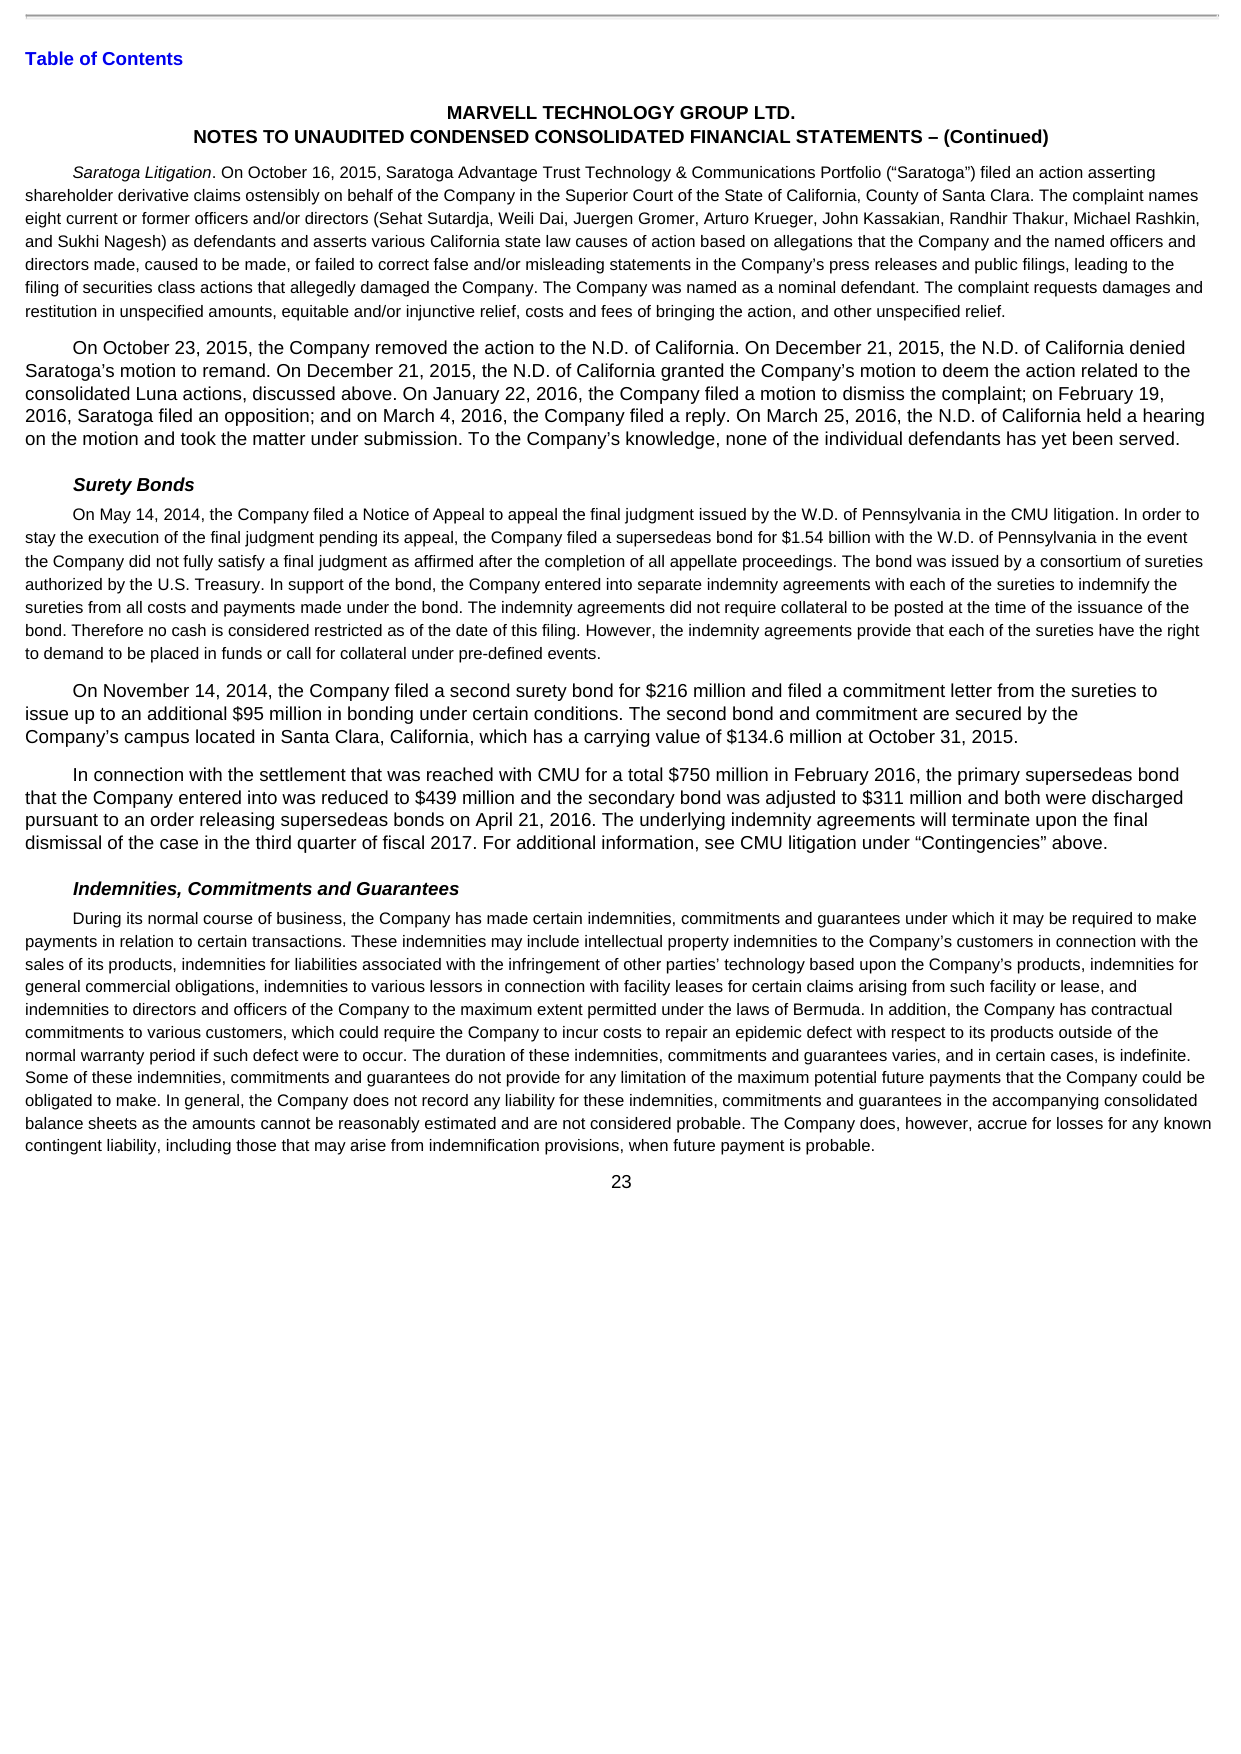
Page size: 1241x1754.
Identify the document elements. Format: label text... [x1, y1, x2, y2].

text Table of Contents [25, 48, 1215, 69]
text In connection with the settlement that was reached with CMU for a total $750 million in February 2016, the primary supersedeas bond that the Company entered into was reduced to $439 million and the secondary bond was adjusted to $311 million and both were discharged pursuant to an order releasing supersedeas bonds on April 21, 2016. The underlying indemnity agreements will terminate upon the final dismissal of the case in the third quarter of fiscal 2017. For additional information, see CMU litigation under “Contingencies” above. [25, 764, 1205, 854]
text During its normal course of business, the Company has made certain indemnities, commitments and guarantees under which it may be required to make payments in relation to certain transactions. These indemnities may include intellectual property indemnities to the Company’s customers in connection with the sales of its products, indemnities for liabilities associated with the infringement of other parties’ technology based upon the Company’s products, indemnities for general commercial obligations, indemnities to various lessors in connection with facility leases for certain claims arising from such facility or lease, and indemnities to directors and officers of the Company to the maximum extent permitted under the laws of Bermuda. In addition, the Company has contractual commitments to various customers, which could require the Company to incur costs to repair an epidemic defect with respect to its products outside of the normal warranty period if such defect were to occur. The duration of these indemnities, commitments and guarantees varies, and in certain cases, is indefinite. Some of these indemnities, commitments and guarantees do not provide for any limitation of the maximum potential future payments that the Company could be obligated to make. In general, the Company does not record any liability for these indemnities, commitments and guarantees in the accompanying consolidated balance sheets as the amounts cannot be reasonably estimated and are not considered probable. The Company does, however, accrue for losses for any known contingent liability, including those that may arise from indemnification provisions, when future payment is probable. [25, 909, 1213, 1155]
text On May 14, 2014, the Company filed a Notice of Appeal to appeal the final judgment issued by the W.D. of Pennsylvania in the CMU litigation. In order to stay the execution of the final judgment pending its appeal, the Company filed a supersedeas bond for $1.54 billion with the W.D. of Pennsylvania in the event the Company did not fully satisfy a final judgment as affirmed after the completion of all appellate proceedings. The bond was issued by a consortium of sureties authorized by the U.S. Treasury. In support of the bond, the Company entered into separate indemnity agreements with each of the sureties to indemnify the sureties from all costs and payments made under the bond. The indemnity agreements did not require collateral to be posted at the time of the issuance of the bond. Therefore no cash is considered restricted as of the date of this filing. However, the indemnity agreements provide that each of the sureties have the right to demand to be placed in funds or call for collateral under pre-defined events. [25, 505, 1215, 663]
text On November 14, 2014, the Company filed a second surety bond for $216 million and filed a commitment letter from the sureties to issue up to an additional $95 million in bonding under certain conditions. The second bond and commitment are secured by the Company’s campus located in Santa Clara, California, which has a carrying value of $134.6 million at October 31, 2015. [25, 679, 1172, 747]
text Indemnities, Commitments and Guarantees [73, 878, 1215, 900]
picture [23, 14, 1220, 21]
text 23 [25, 1171, 1217, 1192]
text Surety Bonds [73, 474, 1215, 496]
text MARVELL TECHNOLOGY GROUP LTD. [25, 102, 1217, 123]
text Saratoga Litigation. On October 16, 2015, Saratoga Advantage Trust Technology & Communications Portfolio (“Saratoga”) filed an action asserting shareholder derivative claims ostensibly on behalf of the Company in the Superior Court of the State of California, County of Santa Clara. The complaint names eight current or former officers and/or directors (Sehat Sutardja, Weili Dai, Juergen Gromer, Arturo Krueger, John Kassakian, Randhir Thakur, Michael Rashkin, and Sukhi Nagesh) as defendants and asserts various California state law causes of action based on allegations that the Company and the named officers and directors made, caused to be made, or failed to correct false and/or misleading statements in the Company’s press releases and public filings, leading to the filing of securities class actions that allegedly damaged the Company. The Company was named as a nominal defendant. The complaint requests damages and restitution in unspecified amounts, equitable and/or injunctive relief, costs and fees of bringing the action, and other unspecified relief. [25, 163, 1205, 321]
text NOTES TO UNAUDITED CONDENSED CONSOLIDATED FINANCIAL STATEMENTS – (Continued) [25, 125, 1217, 147]
text On October 23, 2015, the Company removed the action to the N.D. of California. On December 21, 2015, the N.D. of California denied Saratoga’s motion to remand. On December 21, 2015, the N.D. of California granted the Company’s motion to deem the action related to the consolidated Luna actions, discussed above. On January 22, 2016, the Company filed a motion to dismiss the complaint; on February 19, 2016, Saratoga filed an opposition; and on March 4, 2016, the Company filed a reply. On March 25, 2016, the N.D. of California held a hearing on the motion and took the matter under submission. To the Company’s knowledge, none of the individual defendants has yet been served. [25, 337, 1213, 450]
